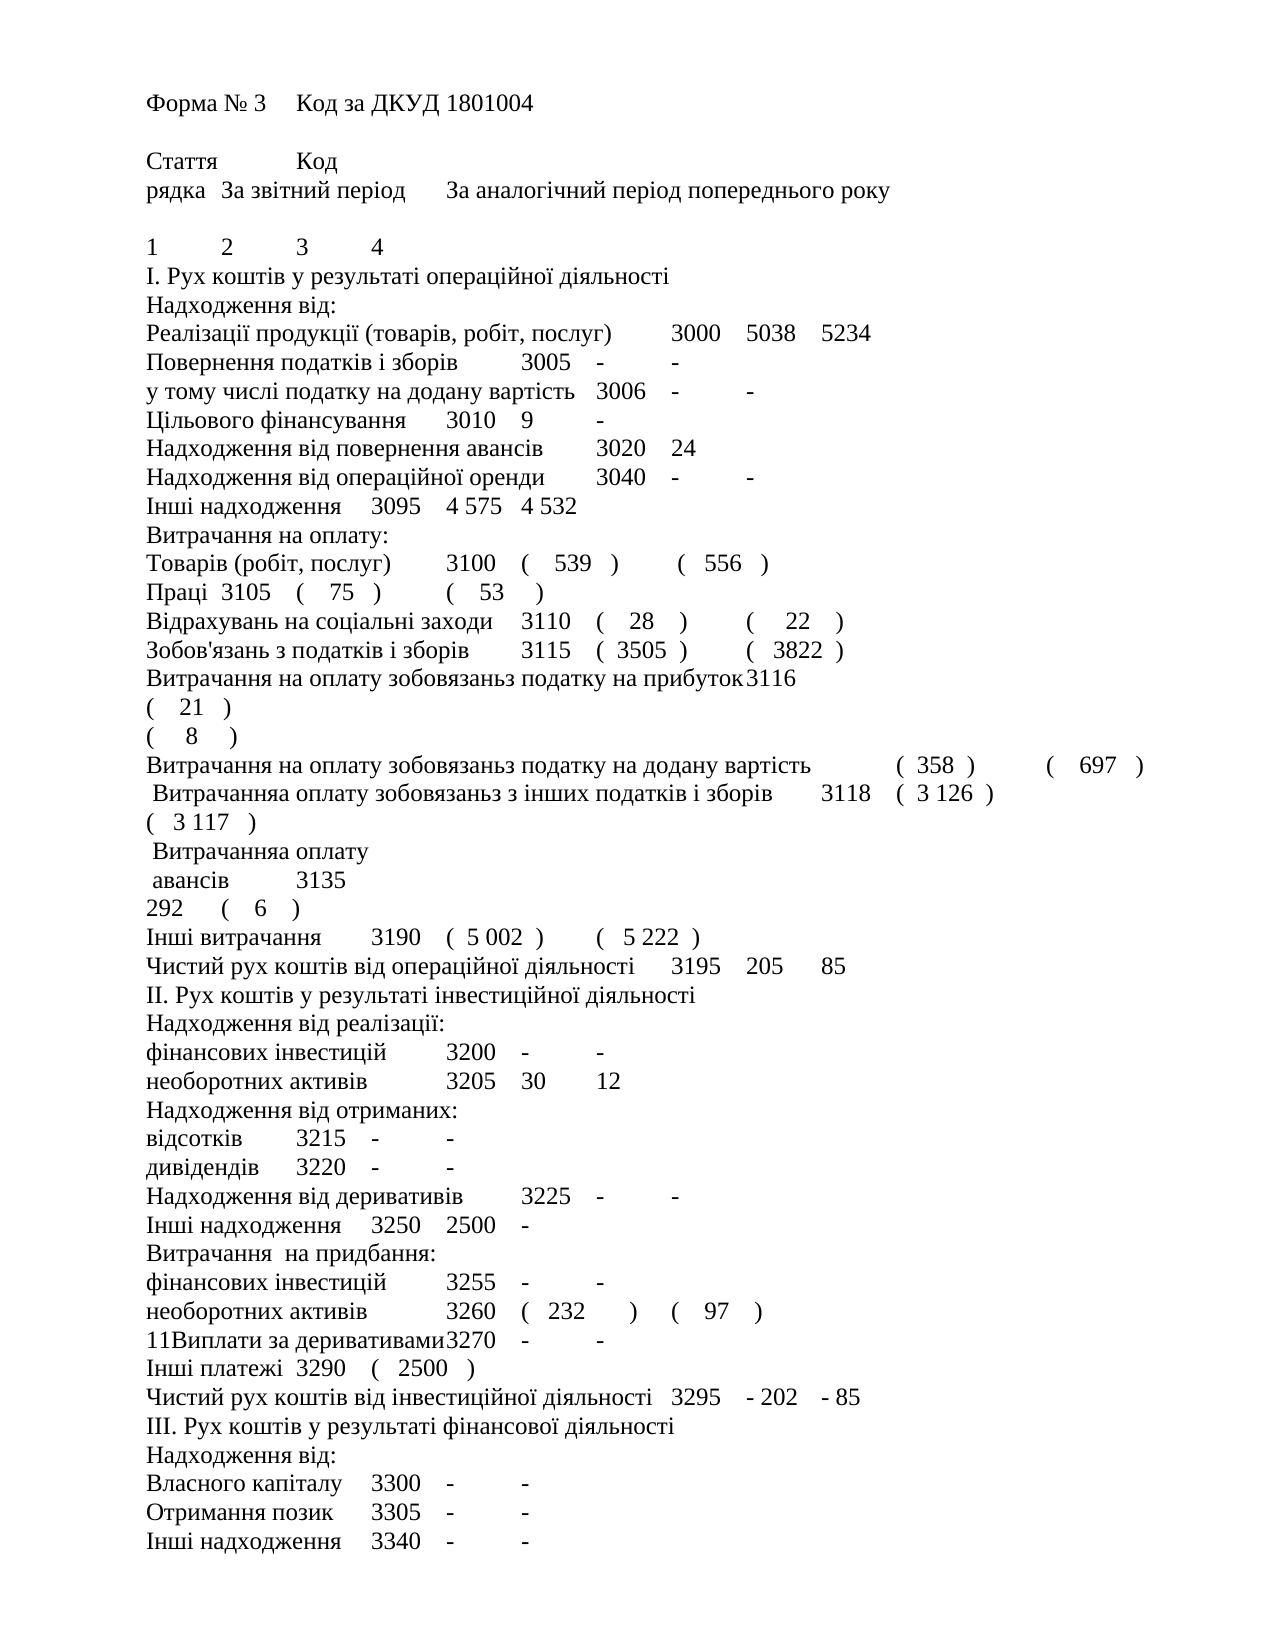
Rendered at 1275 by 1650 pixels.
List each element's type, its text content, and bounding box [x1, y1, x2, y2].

text Надходження вiд повернення авансiв 3020 24 [146, 433, 1186, 462]
text вiдсоткiв 3215 - - [146, 1123, 1186, 1152]
text авансiв 3135 [146, 865, 1186, 893]
text фiнансових iнвестицiй 3255 - - [146, 1267, 1186, 1296]
text фiнансових iнвестицiй 3200 - - [146, 1037, 1186, 1066]
text Витрачання на оплату зобовязаньз податку на додану вартiсть ( 358 ) ( 697 ) [146, 750, 1186, 778]
text 292 ( 6 ) [146, 893, 1186, 922]
text Чистий рух коштiв вiд операцiйної дiяльностi 3195 205 85 [146, 951, 1186, 980]
text 11Виплати за деривативами 3270 - - [146, 1325, 1186, 1353]
text III. Рух коштiв у результатi фiнансової дiяльностi [146, 1411, 1186, 1440]
text Надходження вiд деривативiв 3225 - - [146, 1181, 1186, 1210]
text Витрачання на оплату зобовязаньз податку на прибуток 3116 [146, 663, 1186, 692]
text Вiдрахувань на соцiальнi заходи 3110 ( 28 ) ( 22 ) [146, 606, 1186, 635]
text Витрачанняа оплату зобовязаньз з iнших податкiв i зборiв 3118 ( 3 126 ) [146, 778, 1186, 807]
text необоротних активiв 3205 30 12 [146, 1066, 1186, 1095]
text Стаття Код [146, 146, 1186, 175]
text Повернення податкiв i зборiв 3005 - - [146, 347, 1186, 376]
text II. Рух коштiв у результатi iнвестицiйної дiяльностi [146, 980, 1186, 1008]
text Iншi витрачання 3190 ( 5 002 ) ( 5 222 ) [146, 922, 1186, 951]
text Iншi надходження 3250 2500 - [146, 1210, 1186, 1238]
text Iншi платежi 3290 ( 2500 ) [146, 1353, 1186, 1382]
text ( 3 117 ) [146, 807, 1186, 836]
text дивiдендiв 3220 - - [146, 1152, 1186, 1181]
text Витрачання на придбання: [146, 1238, 1186, 1267]
text Отримання позик 3305 - - [146, 1497, 1186, 1526]
text Зобов'язань з податкiв i зборiв 3115 ( 3505 ) ( 3822 ) [146, 635, 1186, 663]
text Надходження вiд реалiзацiї: [146, 1008, 1186, 1037]
text Надходження вiд отриманих: [146, 1095, 1186, 1123]
text Цiльового фiнансування 3010 9 - [146, 405, 1186, 433]
text Надходження вiд: [146, 290, 1186, 318]
text ( 8 ) [146, 721, 1186, 750]
text 1 2 3 4 [146, 232, 1186, 261]
text Надходження вiд операцiйної оренди 3040 - - [146, 462, 1186, 491]
text рядка За звiтний перiод За аналогiчний перiод попереднього року [146, 175, 1186, 203]
text Надходження вiд: [146, 1440, 1186, 1468]
text Iншi надходження 3340 - - [146, 1526, 1186, 1555]
text Чистий рух коштiв вiд iнвестицiйної дiяльностi 3295 - 202 - 85 [146, 1382, 1186, 1411]
text Iншi надходження 3095 4 575 4 532 [146, 491, 1186, 520]
text Власного капiталу 3300 - - [146, 1468, 1186, 1497]
text I. Рух коштiв у результатi операцiйної дiяльностi [146, 261, 1186, 290]
text Витрачання на оплату: [146, 520, 1186, 548]
text ( 21 ) [146, 692, 1186, 721]
text Товарiв (робiт, послуг) 3100 ( 539 ) ( 556 ) [146, 548, 1186, 577]
text Витрачанняа оплату [146, 836, 1186, 865]
text Працi 3105 ( 75 ) ( 53 ) [146, 577, 1186, 606]
text Форма № 3 Код за ДКУД 1801004 [146, 88, 1186, 117]
text Реалiзацiї продукцiї (товарiв, робiт, послуг) 3000 5038 5234 [146, 318, 1186, 347]
text у тому числi податку на додану вартiсть 3006 - - [146, 376, 1186, 405]
text необоротних активiв 3260 ( 232 ) ( 97 ) [146, 1296, 1186, 1325]
